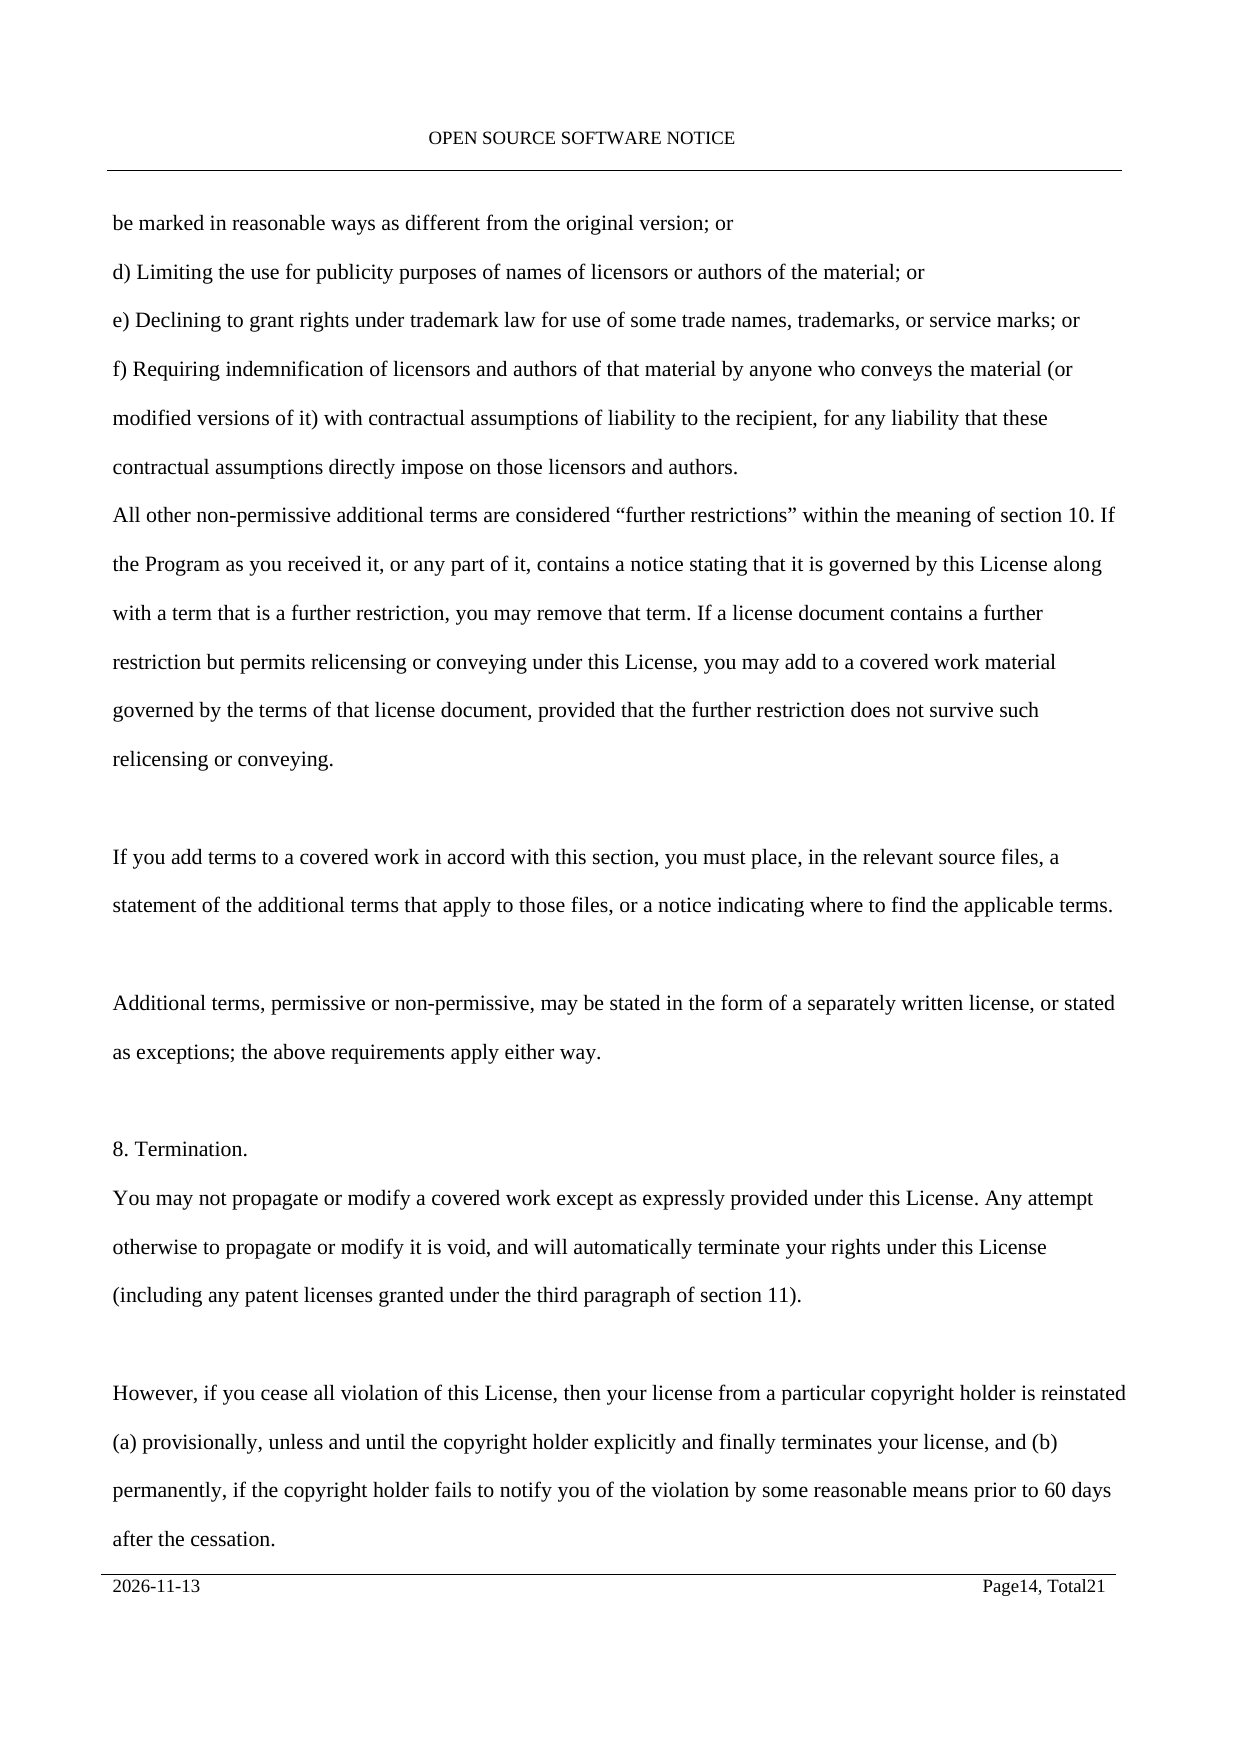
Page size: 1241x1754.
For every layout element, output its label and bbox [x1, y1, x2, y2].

text [112, 206, 1128, 1555]
